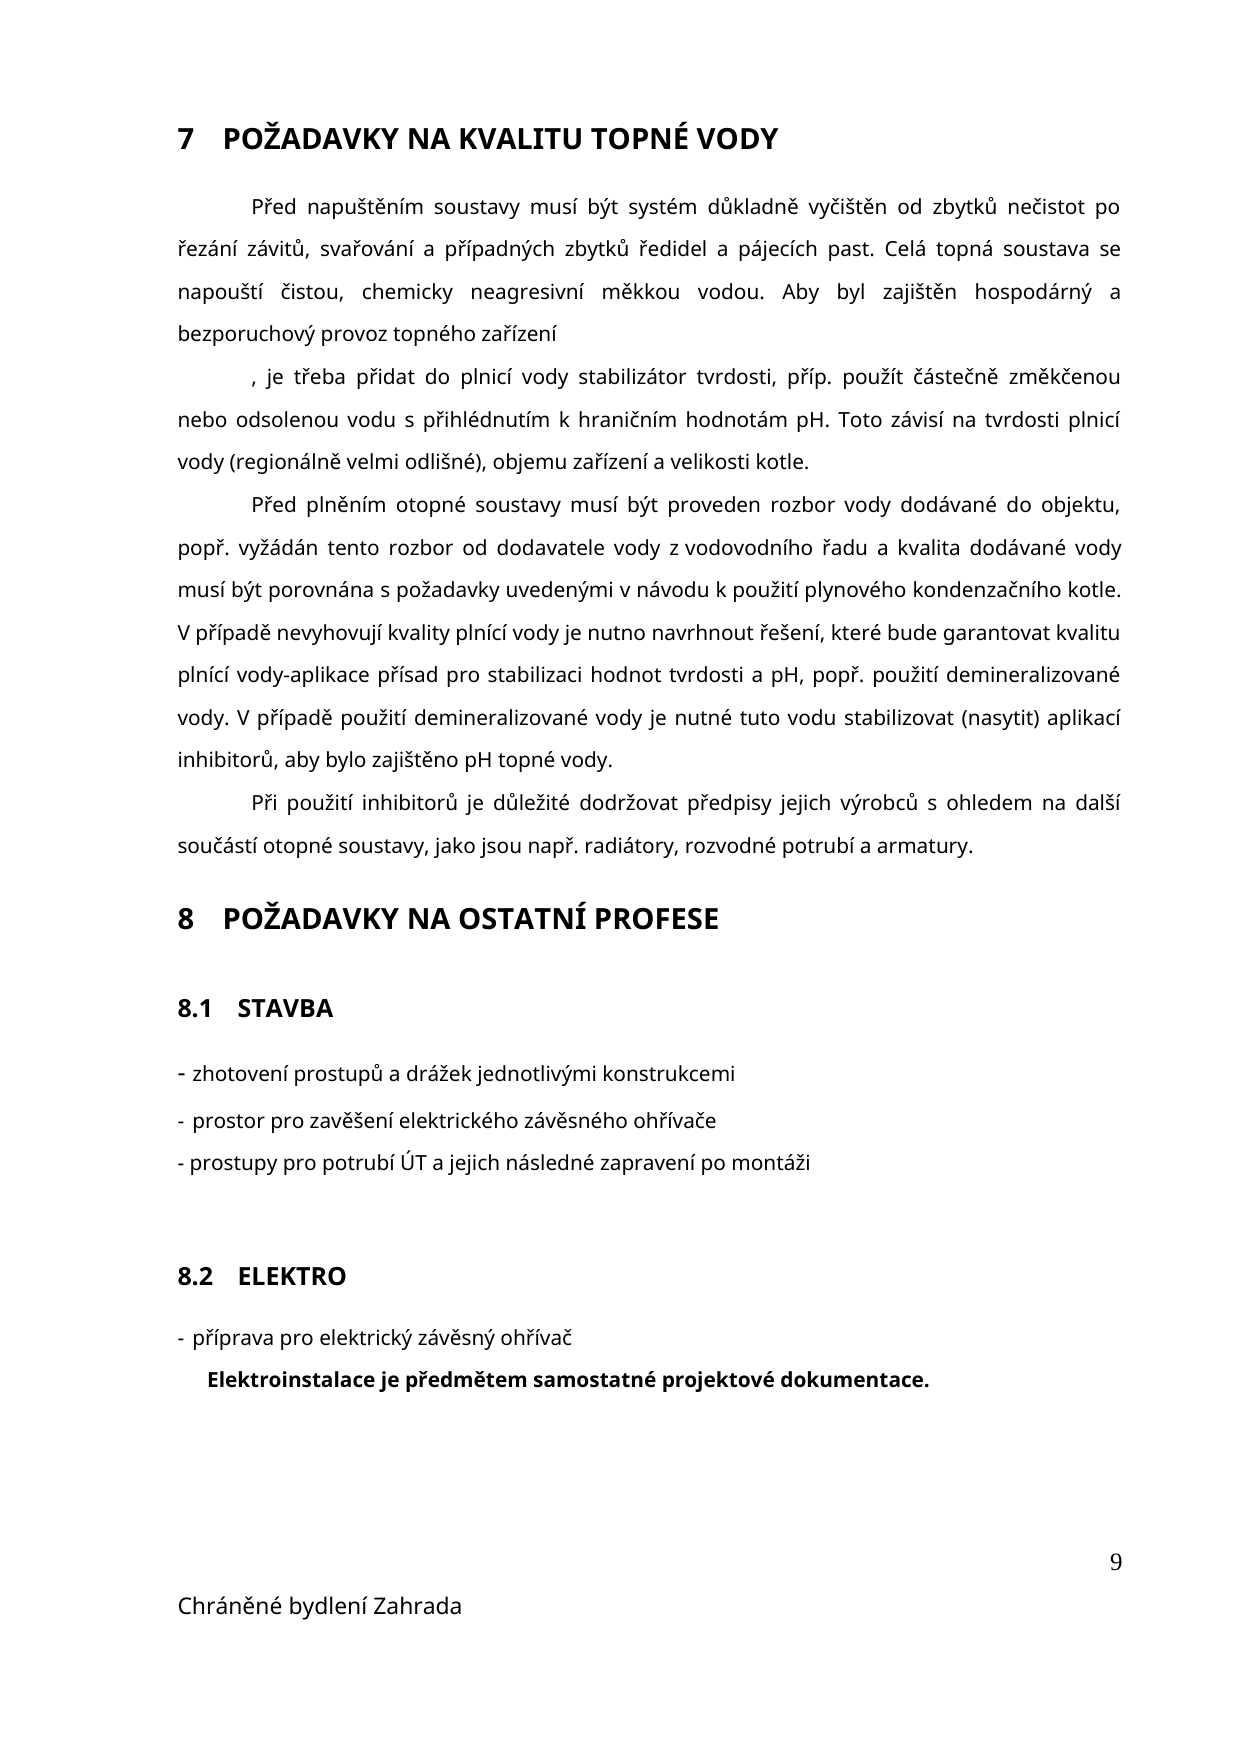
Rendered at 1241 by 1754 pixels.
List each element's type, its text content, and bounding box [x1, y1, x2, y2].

subtitle STAVBA [177, 991, 1122, 1025]
text Při použití inhibitorů je důležité dodržovat předpisy jejich výrobců s ohledem na další součástí otopné soustavy, jako jsou např. radiátory, rozvodné potrubí a armatury. [177, 788, 1122, 859]
text - zhotovení prostupů a drážek jednotlivými konstrukcemi [177, 1055, 1122, 1089]
subtitle ELEKTRO [177, 1259, 1122, 1293]
subtitle POŽADAVKY NA KVALITU TOPNÉ VODY [177, 118, 1122, 158]
text - prostor pro zavěšení elektrického závěsného ohřívače [177, 1106, 1122, 1134]
text , je třeba přidat do plnicí vody stabilizátor tvrdosti, příp. použít částečně změkčenou nebo odsolenou vodu s přihlédnutím k hraničním hodnotám pH. Toto závisí na tvrdosti plnicí vody (regionálně velmi odlišné), objemu zařízení a velikosti kotle. [177, 362, 1122, 476]
subtitle POŽADAVKY NA OSTATNÍ PROFESE [177, 898, 1122, 938]
text - prostupy pro potrubí ÚT a jejich následné zapravení po montáži [177, 1148, 1122, 1177]
text - příprava pro elektrický závěsný ohřívač [177, 1323, 1122, 1351]
text Elektroinstalace je předmětem samostatné projektové dokumentace. [177, 1365, 1122, 1394]
text Před napuštěním soustavy musí být systém důkladně vyčištěn od zbytků nečistot po řezání závitů, svařování a případných zbytků ředidel a pájecích past. Celá topná soustava se napouští čistou, chemicky neagresivní měkkou vodou. Aby byl zajištěn hospodárný a bezporuchový provoz topného zařízení [177, 192, 1122, 348]
text Před plněním otopné soustavy musí být proveden rozbor vody dodávané do objektu, popř. vyžádán tento rozbor od dodavatele vody z vodovodního řadu a kvalita dodávané vody musí být porovnána s požadavky uvedenými v návodu k použití plynového kondenzačního kotle. V případě nevyhovují kvality plnící vody je nutno navrhnout řešení, které bude garantovat kvalitu plnící vody-aplikace přísad pro stabilizaci hodnot tvrdosti a pH, popř. použití demineralizované vody. V případě použití demineralizované vody je nutné tuto vodu stabilizovat (nasytit) aplikací inhibitorů, aby bylo zajištěno pH topné vody. [177, 490, 1122, 774]
